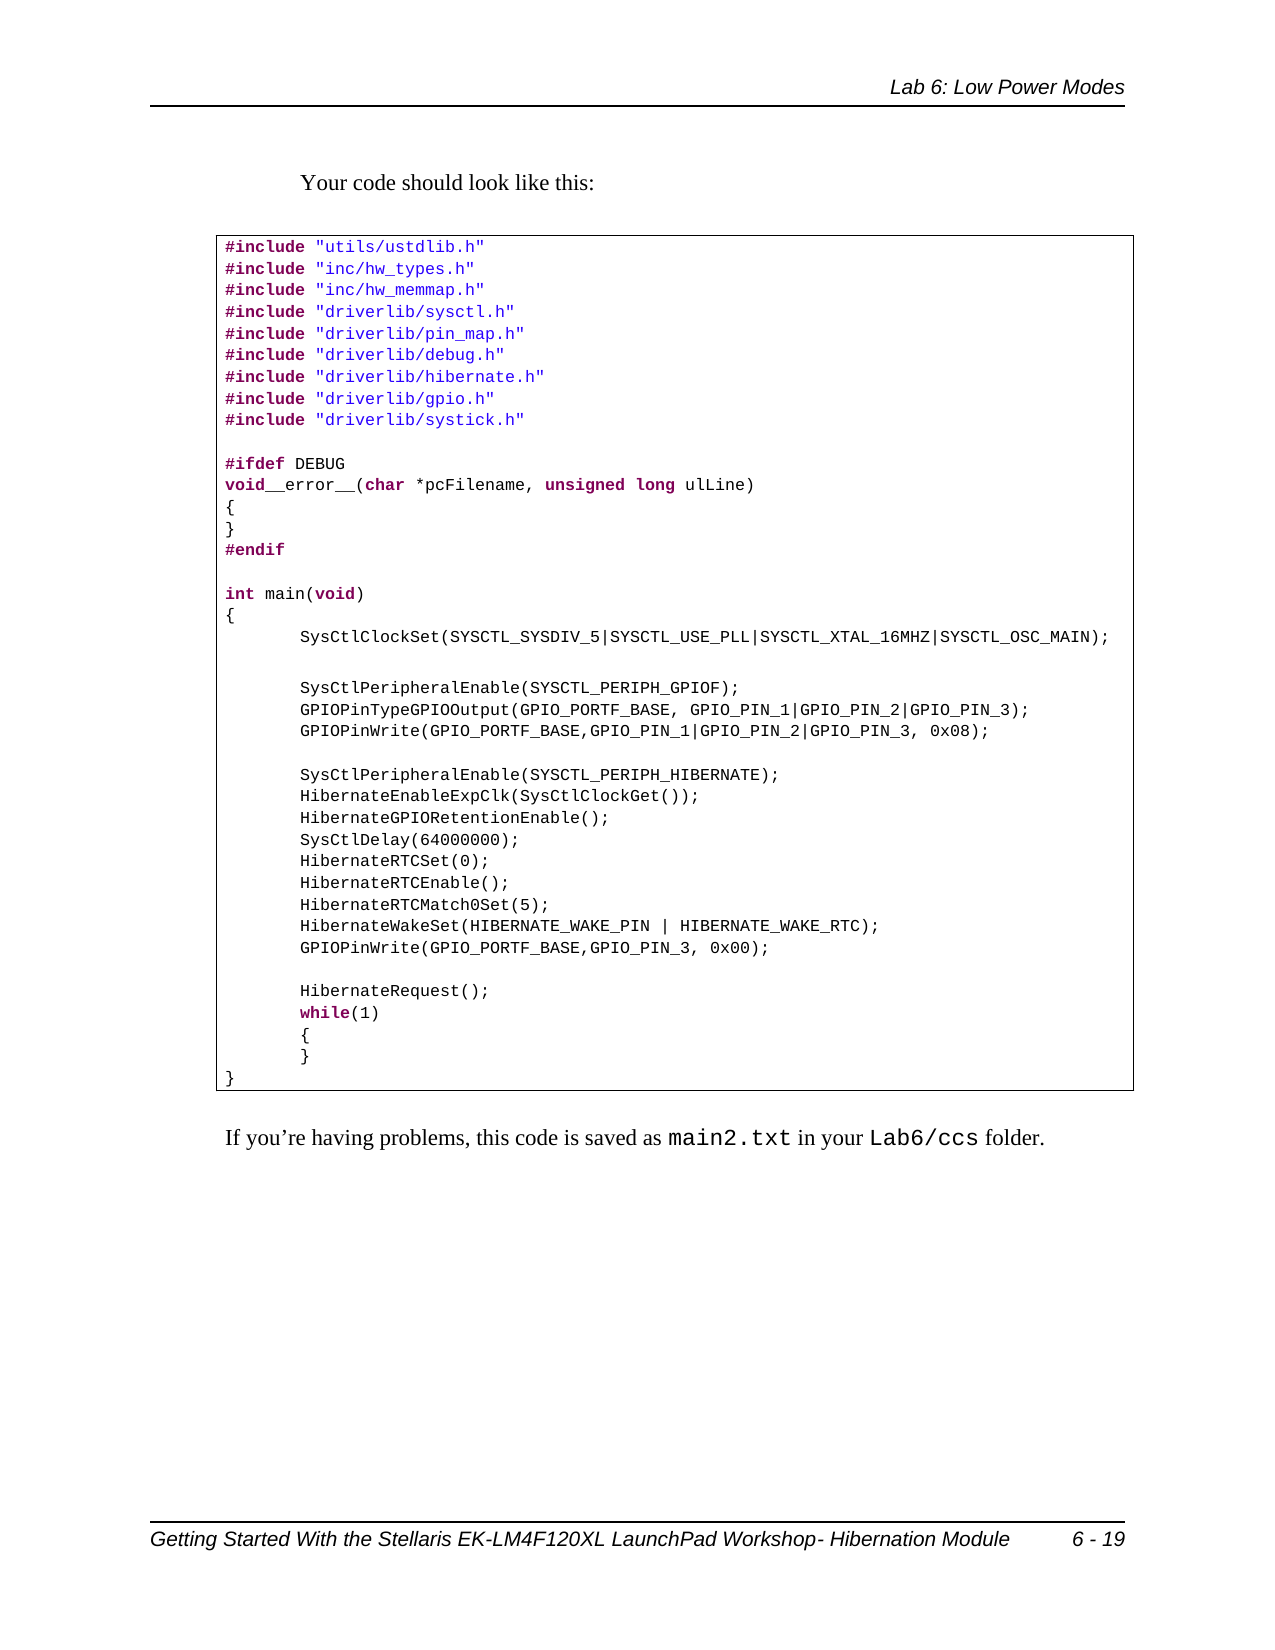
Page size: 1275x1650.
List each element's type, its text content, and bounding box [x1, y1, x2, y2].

text HibernateRTCEnable(); [217, 871, 1133, 893]
text HibernateEnableExpClk(SysCtlClockGet()); [217, 784, 1133, 806]
text } [217, 1066, 1133, 1090]
text GPIOPinWrite(GPIO_PORTF_BASE,GPIO_PIN_1|GPIO_PIN_2|GPIO_PIN_3, 0x08); [217, 719, 1133, 742]
text #include "driverlib/systick.h" [217, 409, 1133, 431]
text while(1) [217, 1001, 1133, 1023]
text #include "inc/hw_types.h" [217, 257, 1133, 279]
text #ifdef DEBUG [217, 452, 1133, 474]
text If you’re having problems, this code is saved as main2.txt in your Lab6/ccs folder. [225, 1124, 1125, 1153]
text #include "utils/ustdlib.h" [217, 236, 1133, 257]
text { [217, 604, 1133, 625]
text #include "driverlib/pin_map.h" [217, 322, 1133, 344]
text GPIOPinTypeGPIOOutput(GPIO_PORTF_BASE, GPIO_PIN_1|GPIO_PIN_2|GPIO_PIN_3); [217, 698, 1133, 719]
text HibernateRequest(); [217, 979, 1133, 1001]
text HibernateRTCMatch0Set(5); [217, 893, 1133, 914]
text } [217, 1044, 1133, 1066]
text { [217, 495, 1133, 517]
text SysCtlPeripheralEnable(SYSCTL_PERIPH_HIBERNATE); [217, 763, 1133, 784]
text #include "inc/hw_memmap.h" [217, 279, 1133, 300]
text Your code should look like this: [300, 169, 1125, 225]
text int main(void) [217, 582, 1133, 604]
text #include "driverlib/sysctl.h" [217, 300, 1133, 322]
text SysCtlClockSet(SYSCTL_SYSDIV_5|SYSCTL_USE_PLL|SYSCTL_XTAL_16MHZ|SYSCTL_OSC_MAIN); [217, 625, 1133, 647]
text void__error__(char *pcFilename, unsigned long ulLine) [217, 474, 1133, 495]
text HibernateGPIORetentionEnable(); [217, 806, 1133, 828]
text #include "driverlib/hibernate.h" [217, 365, 1133, 387]
text GPIOPinWrite(GPIO_PORTF_BASE,GPIO_PIN_3, 0x00); [217, 936, 1133, 958]
text #include "driverlib/debug.h" [217, 344, 1133, 365]
text #endif [217, 539, 1133, 561]
text #include "driverlib/gpio.h" [217, 387, 1133, 409]
text SysCtlDelay(64000000); [217, 828, 1133, 849]
text { [217, 1023, 1133, 1044]
text HibernateRTCSet(0); [217, 849, 1133, 871]
text } [217, 517, 1133, 539]
text HibernateWakeSet(HIBERNATE_WAKE_PIN | HIBERNATE_WAKE_RTC); [217, 914, 1133, 936]
text SysCtlPeripheralEnable(SYSCTL_PERIPH_GPIOF); [217, 676, 1133, 698]
